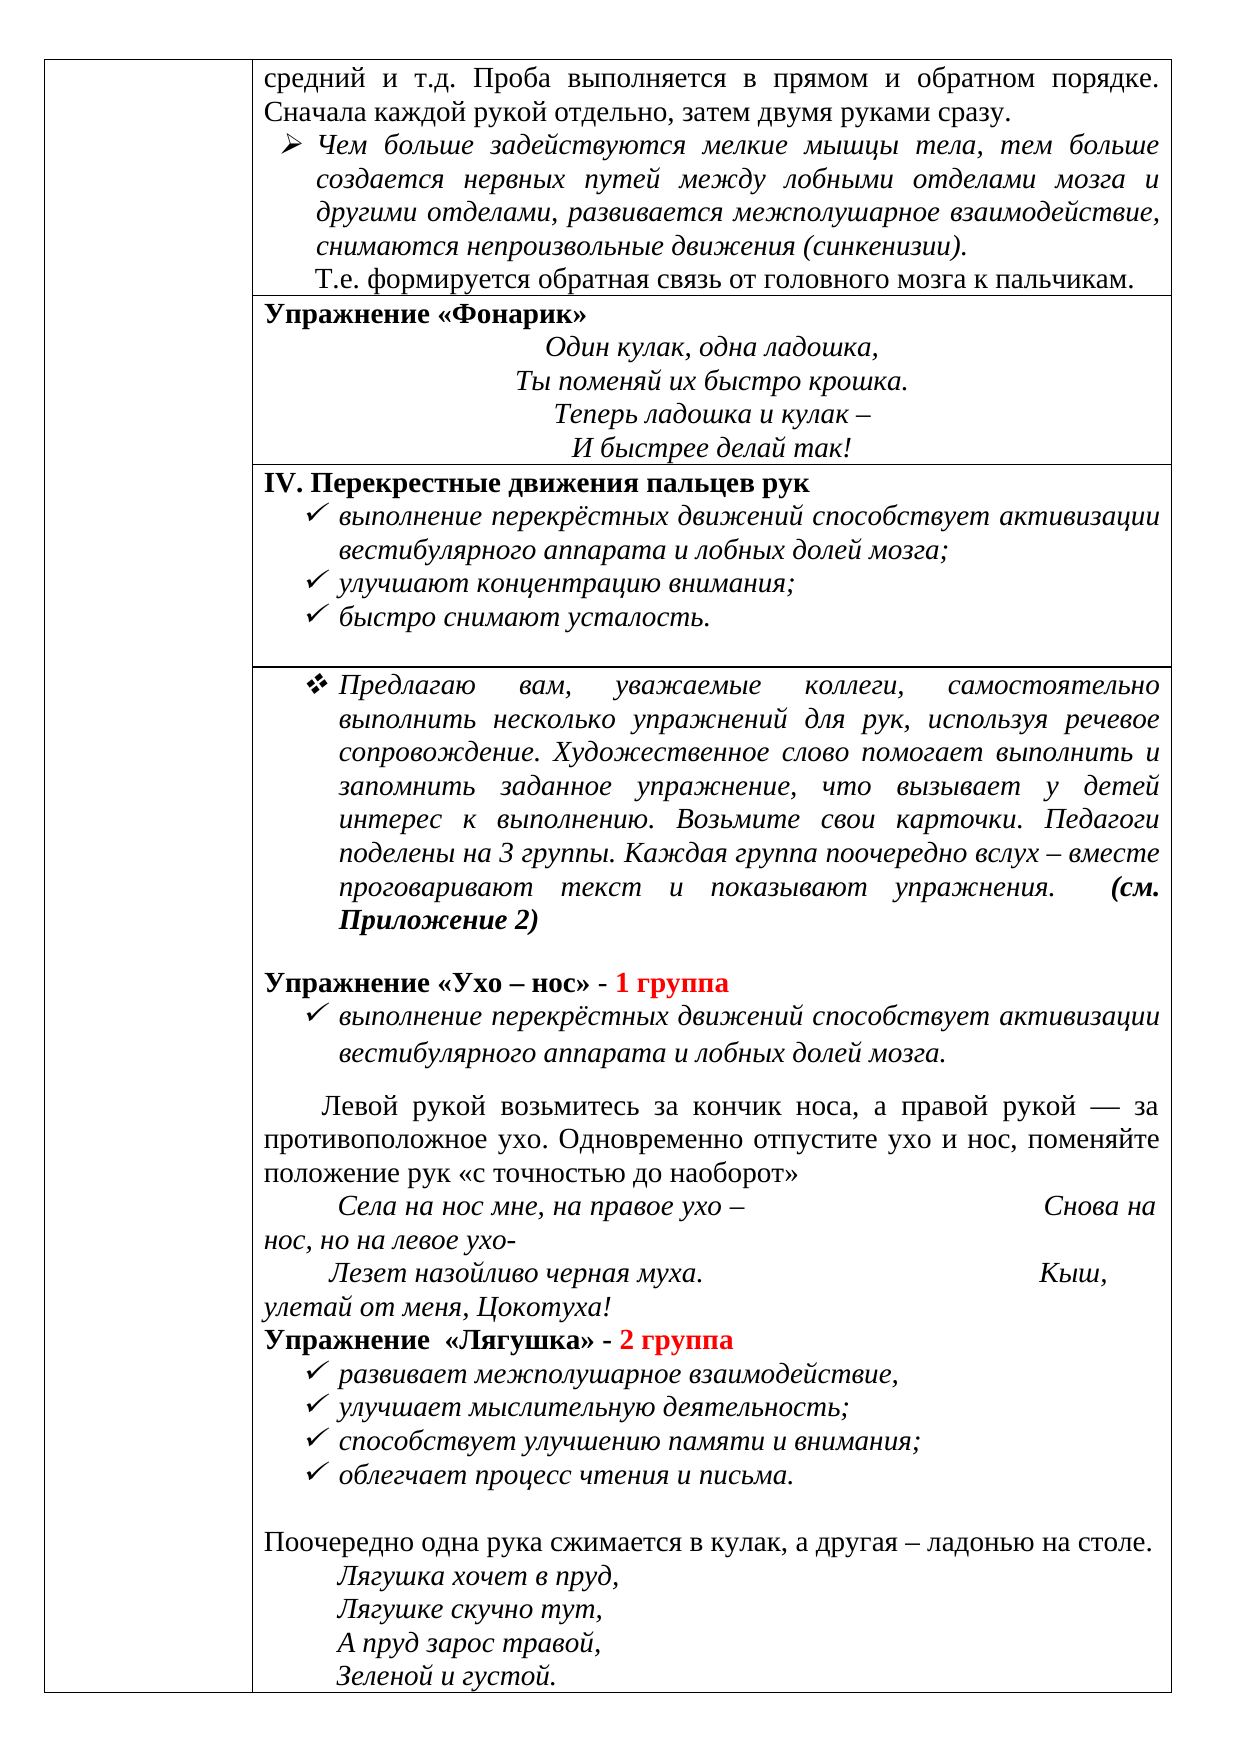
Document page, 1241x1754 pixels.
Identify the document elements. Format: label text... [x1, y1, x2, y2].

table_cell Упражнение «Фонарик» Один кулак, одна ладошка, Ты поменяй их быстро крошка. Теперь ладошка и кулак – И быстрее делай так! [253, 296, 1171, 464]
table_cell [253, 60, 1171, 295]
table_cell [253, 668, 1171, 1692]
table_cell IV. Перекрестные движения пальцев рук выполнение перекрёстных движений способствует активизации вестибулярного аппарата и лобных долей мозга; улучшают концентрацию внимания; быстро снимают усталость. [253, 465, 1171, 666]
